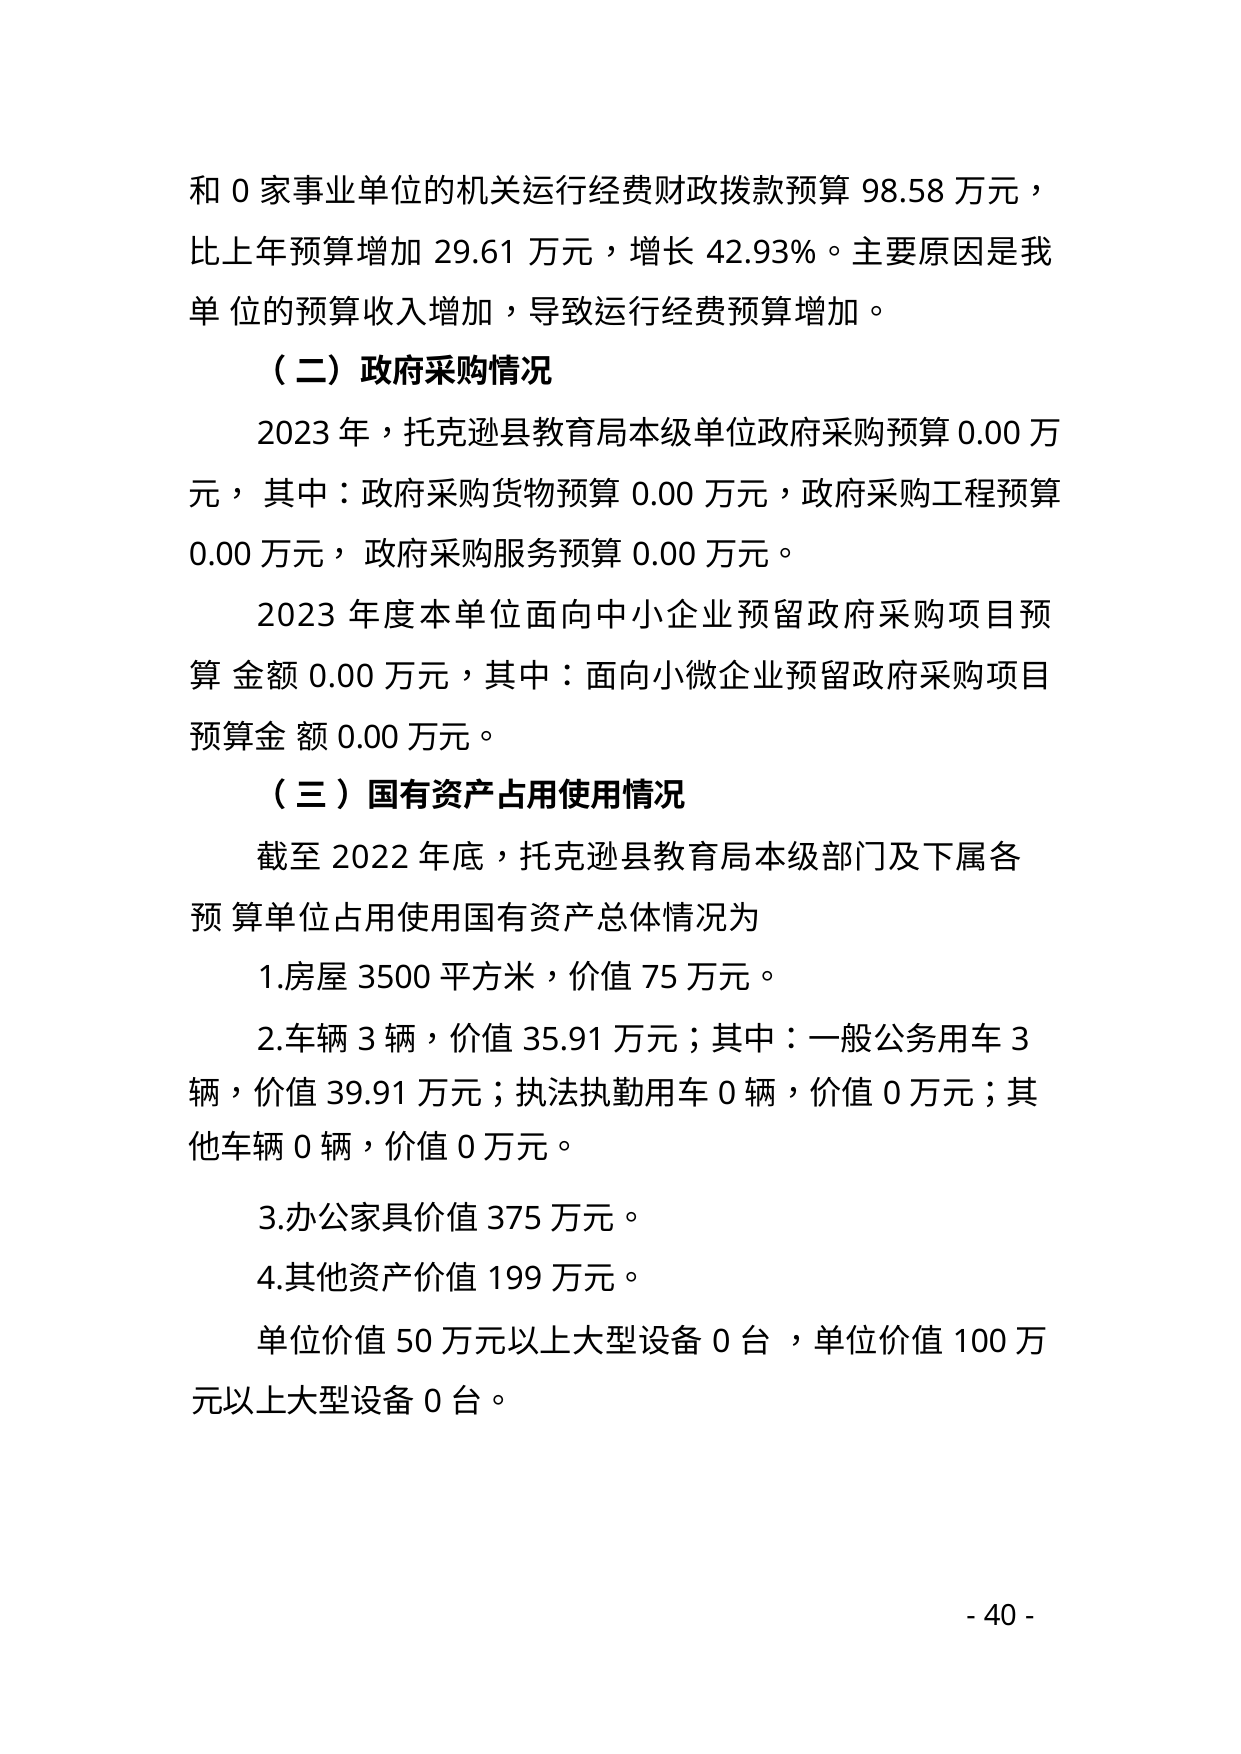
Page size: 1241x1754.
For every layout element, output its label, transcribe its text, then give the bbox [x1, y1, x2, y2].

text 单位价值 50 万元以上大型设备 0 台 ，单位价值 100 万元以上大型设备 0 台。 [191, 1318, 1053, 1422]
text 1.房屋 3500 平方米，价值 75 万元。 [257, 956, 1062, 996]
text 2023 年，托克逊县教育局本级单位政府采购预算0.00 万元， 其中：政府采购货物预算 0.00 万元，政府采购工程预算 0.00 万元， 政府采购服务预算 0.00 万元。 [189, 410, 1062, 575]
text 2.车辆 3 辆，价值 35.91 万元；其中：一般公务用车 3 辆，价值 39.91 万元；执法执勤用车 0 辆，价值 0 万元；其 他车辆 0 辆，价值 0 万元。 [188, 1016, 1053, 1168]
text （ 二）政府采购情况 [254, 350, 1062, 391]
text 和 0 家事业单位的机关运行经费财政拨款预算 98.58 万元， 比上年预算增加 29.61 万元，增长 42.93%。主要原因是我单 位的预算收入增加，导致运行经费预算增加。 [188, 168, 1053, 333]
text 截至 2022 年底，托克逊县教育局本级部门及下属各预 算单位占用使用国有资产总体情况为 [190, 834, 1053, 939]
text （ 三 ）国有资产占用使用情况 [254, 774, 1062, 814]
text 2023 年度本单位面向中小企业预留政府采购项目预算 金额 0.00 万元，其中：面向小微企业预留政府采购项目预算金 额 0.00 万元。 [189, 592, 1053, 758]
text 3.办公家具价值 375 万元。 [258, 1198, 1062, 1238]
text 4.其他资产价值 199 万元。 [257, 1258, 1062, 1298]
